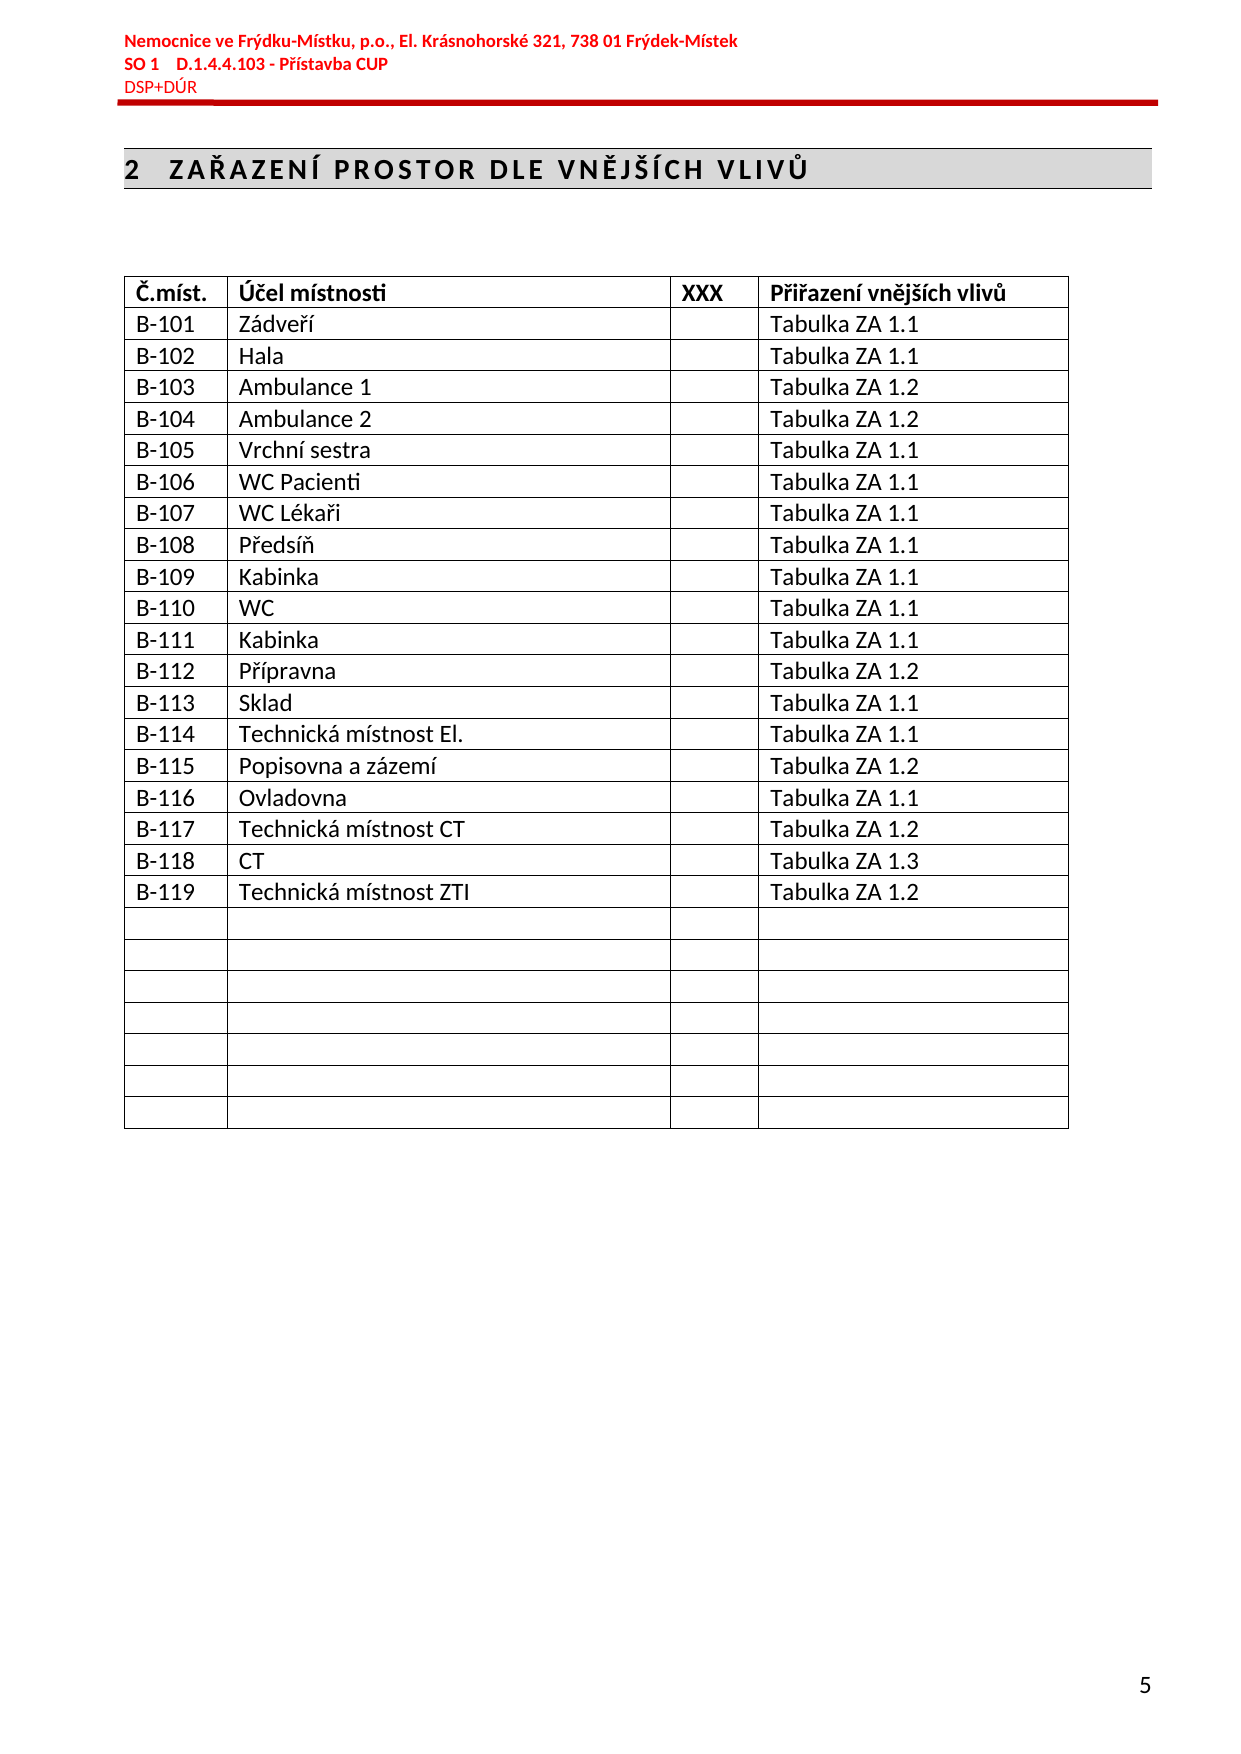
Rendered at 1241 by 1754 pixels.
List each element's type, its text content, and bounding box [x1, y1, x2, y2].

table_cell B-108 [125, 529, 227, 560]
table_cell [671, 782, 758, 812]
table_cell Tabulka ZA 1.1 [759, 498, 1068, 528]
table_cell [759, 1034, 1068, 1065]
table_cell [125, 1003, 227, 1033]
table_cell [671, 655, 758, 686]
table_cell B-102 [125, 340, 227, 370]
table_header Přiřazení vnějších vlivů [759, 277, 1068, 307]
table_cell Tabulka ZA 1.1 [759, 466, 1068, 497]
table_cell WC Lékaři [228, 498, 670, 528]
table_cell [671, 1066, 758, 1096]
table_cell B-106 [125, 466, 227, 497]
table_cell [671, 719, 758, 749]
table_cell Kabinka [228, 561, 670, 591]
table_cell [671, 750, 758, 781]
table_cell [228, 908, 670, 938]
table_cell B-110 [125, 592, 227, 623]
table_cell Tabulka ZA 1.2 [759, 403, 1068, 433]
table_cell Tabulka ZA 1.1 [759, 308, 1068, 339]
table_cell [671, 403, 758, 433]
table_cell Vrchní sestra [228, 435, 670, 465]
table_cell [759, 908, 1068, 938]
table_cell [671, 687, 758, 717]
table_cell [228, 971, 670, 1002]
table_cell B-114 [125, 719, 227, 749]
table_cell [125, 1066, 227, 1096]
table_cell [671, 845, 758, 875]
table_cell [671, 592, 758, 623]
table_cell [228, 1097, 670, 1128]
table_cell B-115 [125, 750, 227, 781]
table_cell Tabulka ZA 1.1 [759, 340, 1068, 370]
table_cell Tabulka ZA 1.2 [759, 371, 1068, 402]
table_cell [671, 1097, 758, 1128]
table_cell [228, 940, 670, 970]
table_cell [228, 1003, 670, 1033]
table_cell [228, 1034, 670, 1065]
table_cell [671, 971, 758, 1002]
table_cell [671, 498, 758, 528]
table_cell Tabulka ZA 1.1 [759, 435, 1068, 465]
table_cell B-101 [125, 308, 227, 339]
table_cell Kabinka [228, 624, 670, 654]
table_cell [125, 908, 227, 938]
table_cell [759, 1097, 1068, 1128]
table_cell [671, 908, 758, 938]
table_cell [671, 876, 758, 907]
table_cell B-103 [125, 371, 227, 402]
table_cell [759, 940, 1068, 970]
table_cell Ambulance 1 [228, 371, 670, 402]
table_cell Předsíň [228, 529, 670, 560]
table_cell Technická místnost CT [228, 813, 670, 844]
table_cell B-118 [125, 845, 227, 875]
table_cell Sklad [228, 687, 670, 717]
table_cell B-107 [125, 498, 227, 528]
table_cell [671, 813, 758, 844]
table_cell Tabulka ZA 1.2 [759, 813, 1068, 844]
table_cell [671, 371, 758, 402]
table_cell [671, 466, 758, 497]
table_cell [671, 561, 758, 591]
table_cell Tabulka ZA 1.2 [759, 750, 1068, 781]
table_cell [125, 940, 227, 970]
table_header Č.míst. [125, 277, 227, 307]
table_cell Tabulka ZA 1.1 [759, 624, 1068, 654]
table_cell [759, 1066, 1068, 1096]
table_cell B-113 [125, 687, 227, 717]
table_cell Ovladovna [228, 782, 670, 812]
table_cell [671, 529, 758, 560]
table_cell Technická místnost El. [228, 719, 670, 749]
table_cell Popisovna a zázemí [228, 750, 670, 781]
table_cell Tabulka ZA 1.1 [759, 782, 1068, 812]
table_cell B-116 [125, 782, 227, 812]
table_cell B-112 [125, 655, 227, 686]
table_cell Tabulka ZA 1.2 [759, 876, 1068, 907]
table_cell Tabulka ZA 1.3 [759, 845, 1068, 875]
table_cell [671, 1034, 758, 1065]
table_cell Tabulka ZA 1.1 [759, 592, 1068, 623]
table_cell WC Pacienti [228, 466, 670, 497]
table_cell [228, 1066, 670, 1096]
table_header Účel místnosti [228, 277, 670, 307]
table_cell B-105 [125, 435, 227, 465]
table_cell Hala [228, 340, 670, 370]
table_cell B-109 [125, 561, 227, 591]
table_cell B-117 [125, 813, 227, 844]
subtitle Zařazení prostor dle vnějších vlivů [124, 149, 1152, 188]
table_cell [671, 940, 758, 970]
table_cell B-104 [125, 403, 227, 433]
table_cell B-111 [125, 624, 227, 654]
table_cell Tabulka ZA 1.1 [759, 719, 1068, 749]
table_cell Tabulka ZA 1.1 [759, 529, 1068, 560]
table_cell [125, 1034, 227, 1065]
table_cell [125, 1097, 227, 1128]
table_cell [759, 1003, 1068, 1033]
table_header XXX [671, 277, 758, 307]
table_cell WC [228, 592, 670, 623]
table_cell Technická místnost ZTI [228, 876, 670, 907]
table_cell [671, 624, 758, 654]
table_cell Tabulka ZA 1.1 [759, 561, 1068, 591]
table_cell [671, 340, 758, 370]
table_cell [759, 971, 1068, 1002]
table_cell Přípravna [228, 655, 670, 686]
table_cell Tabulka ZA 1.1 [759, 687, 1068, 717]
table_cell Tabulka ZA 1.2 [759, 655, 1068, 686]
table_cell Zádveří [228, 308, 670, 339]
table_cell Ambulance 2 [228, 403, 670, 433]
table_cell CT [228, 845, 670, 875]
table_cell [671, 308, 758, 339]
table_cell [671, 1003, 758, 1033]
table_cell [671, 435, 758, 465]
table_cell [125, 971, 227, 1002]
table_cell B-119 [125, 876, 227, 907]
